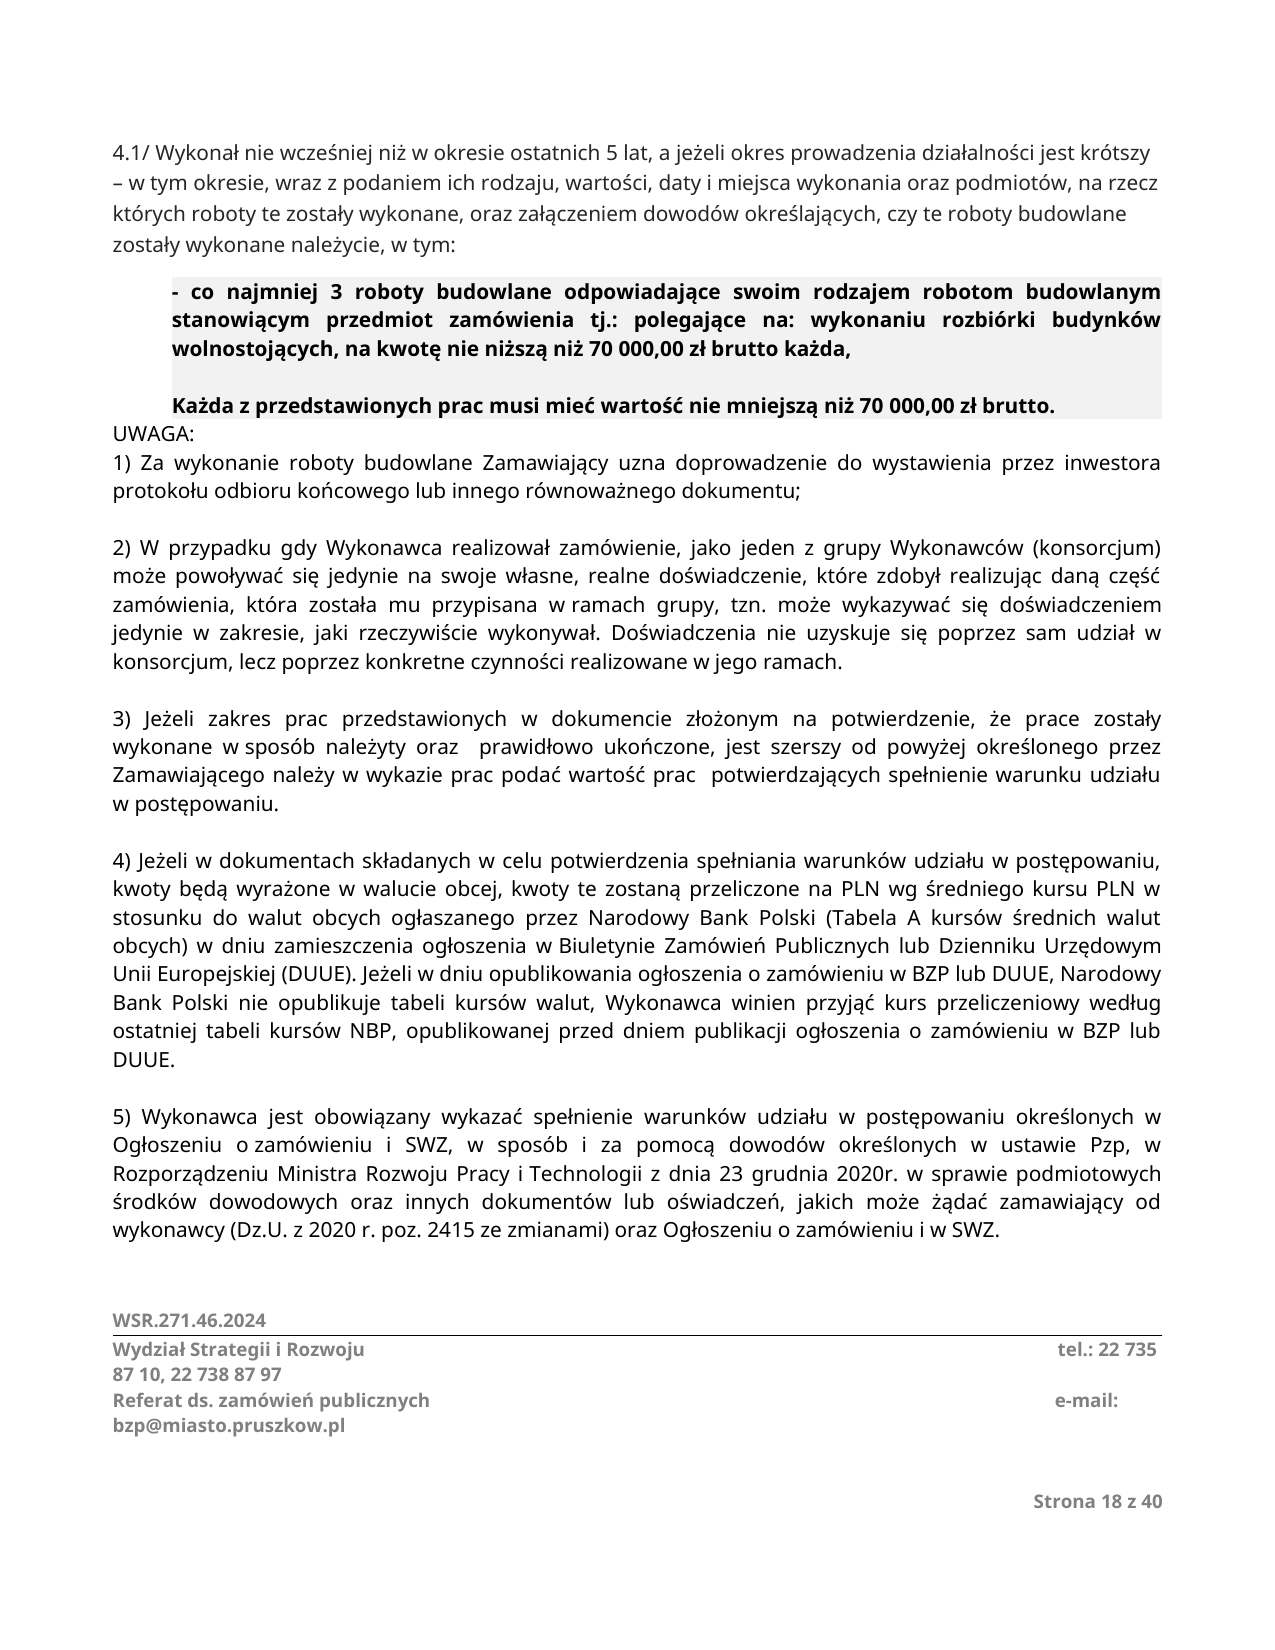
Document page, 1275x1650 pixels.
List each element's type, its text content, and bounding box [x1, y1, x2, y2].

text 4) Jeżeli w dokumentach składanych w celu potwierdzenia spełniania warunków udziału w postępowaniu, kwoty będą wyrażone w walucie obcej, kwoty te zostaną przeliczone na PLN wg średniego kursu PLN w stosunku do walut obcych ogłaszanego przez Narodowy Bank Polski (Tabela A kursów średnich walut obcych) w dniu zamieszczenia ogłoszenia w Biuletynie Zamówień Publicznych lub Dzienniku Urzędowym Unii Europejskiej (DUUE). Jeżeli w dniu opublikowania ogłoszenia o zamówieniu w BZP lub DUUE, Narodowy Bank Polski nie opublikuje tabeli kursów walut, Wykonawca winien przyjąć kurs przeliczeniowy według ostatniej tabeli kursów NBP, opublikowanej przed dniem publikacji ogłoszenia o zamówieniu w BZP lub DUUE. [112, 846, 1162, 1073]
text 5) Wykonawca jest obowiązany wykazać spełnienie warunków udziału w postępowaniu określonych w Ogłoszeniu o zamówieniu i SWZ, w sposób i za pomocą dowodów określonych w ustawie Pzp, w Rozporządzeniu Ministra Rozwoju Pracy i Technologii z dnia 23 grudnia 2020r. w sprawie podmiotowych środków dowodowych oraz innych dokumentów lub oświadczeń, jakich może żądać zamawiający od wykonawcy (Dz.U. z 2020 r. poz. 2415 ze zmianami) oraz Ogłoszeniu o zamówieniu i w SWZ. [112, 1102, 1162, 1244]
text 4.1/ Wykonał nie wcześniej niż w okresie ostatnich 5 lat, a jeżeli okres prowadzenia działalności jest krótszy – w tym okresie, wraz z podaniem ich rodzaju, wartości, daty i miejsca wykonania oraz podmiotów, na rzecz których roboty te zostały wykonane, oraz załączeniem dowodów określających, czy te roboty budowlane zostały wykonane należycie, w tym: [112, 138, 1162, 258]
text 2) W przypadku gdy Wykonawca realizował zamówienie, jako jeden z grupy Wykonawców (konsorcjum) może powoływać się jedynie na swoje własne, realne doświadczenie, które zdobył realizując daną część zamówienia, która została mu przypisana w ramach grupy, tzn. może wykazywać się doświadczeniem jedynie w zakresie, jaki rzeczywiście wykonywał. Doświadczenia nie uzyskuje się poprzez sam udział w konsorcjum, lecz poprzez konkretne czynności realizowane w jego ramach. [112, 533, 1162, 675]
text - co najmniej 3 roboty budowlane odpowiadające swoim rodzajem robotom budowlanym stanowiącym przedmiot zamówienia tj.: polegające na: wykonaniu rozbiórki budynków wolnostojących, na kwotę nie niższą niż 70 000,00 zł brutto każda, [172, 277, 1162, 362]
text 1) Za wykonanie roboty budowlane Zamawiający uzna doprowadzenie do wystawienia przez inwestora protokołu odbioru końcowego lub innego równoważnego dokumentu; [112, 448, 1162, 504]
text Każda z przedstawionych prac musi mieć wartość nie mniejszą niż 70 000,00 zł brutto. [172, 391, 1162, 419]
text 3) Jeżeli zakres prac przedstawionych w dokumencie złożonym na potwierdzenie, że prace zostały wykonane w sposób należyty oraz prawidłowo ukończone, jest szerszy od powyżej określonego przez Zamawiającego należy w wykazie prac podać wartość prac potwierdzających spełnienie warunku udziału w postępowaniu. [112, 704, 1162, 817]
text UWAGA: [112, 419, 1162, 448]
